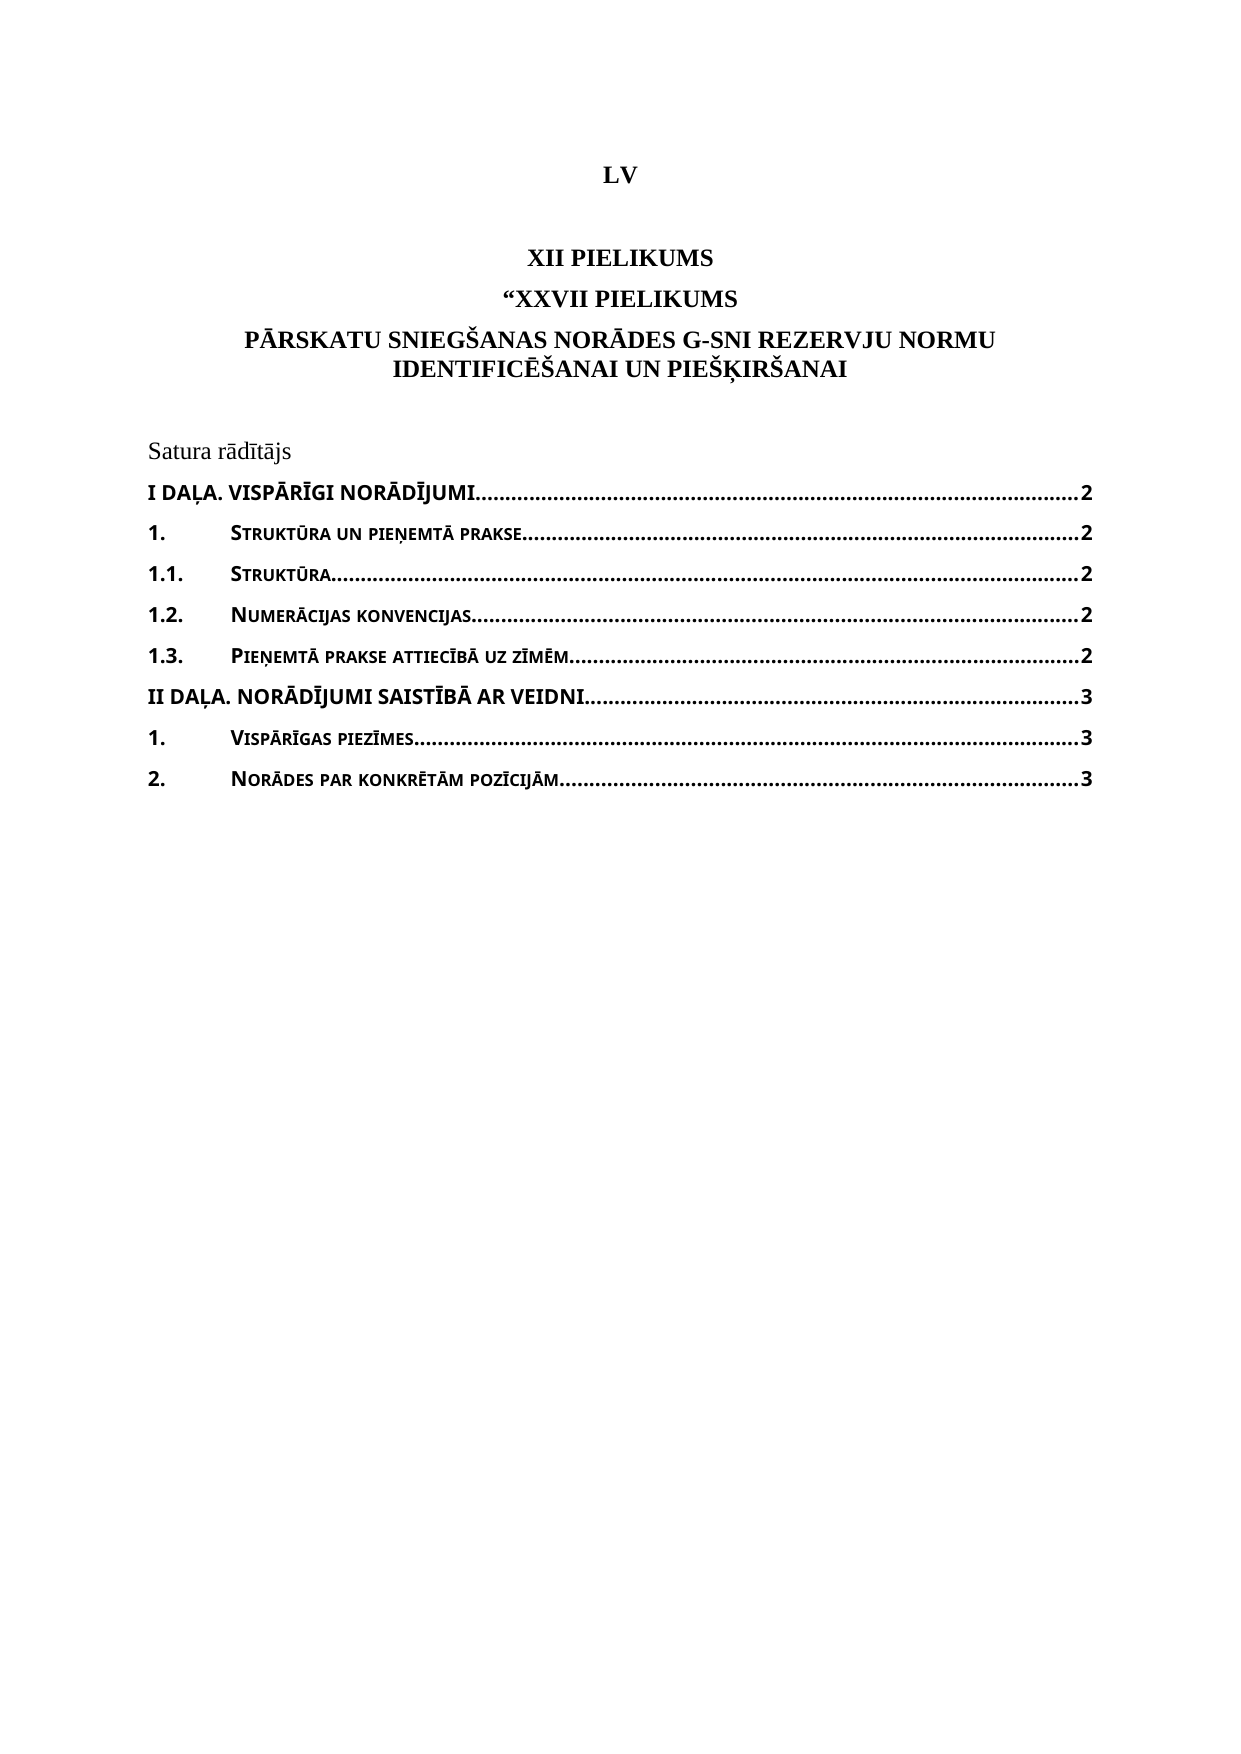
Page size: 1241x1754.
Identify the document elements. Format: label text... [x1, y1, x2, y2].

text XII PIELIKUMS [148, 243, 1093, 271]
text 2. Norādes par konkrētām pozīcijām 3 [148, 764, 1093, 793]
text 1.2. Numerācijas konvencijas 2 [148, 600, 1093, 629]
text Satura rādītājs [148, 436, 1093, 465]
text PĀRSKATU SNIEGŠANAS NORĀDES G-SNI REZERVJU NORMU IDENTIFICĒŠANAI UN PIEŠĶIRŠANAI [148, 325, 1093, 383]
text I DAĻA. VISPĀRĪGI NORĀDĪJUMI 2 [148, 478, 1093, 506]
text 1. Vispārīgas piezīmes 3 [148, 723, 1093, 752]
text 1. Struktūra un pieņemtā prakse 2 [148, 518, 1093, 547]
text 1.1. Struktūra 2 [148, 559, 1093, 588]
text II DAĻA. NORĀDĪJUMI SAISTĪBĀ AR VEIDNI 3 [148, 682, 1093, 711]
text 1.3. Pieņemtā prakse attiecībā uz zīmēm 2 [148, 641, 1093, 670]
text “XXVII PIELIKUMS [148, 284, 1093, 313]
text LV [148, 160, 1093, 189]
